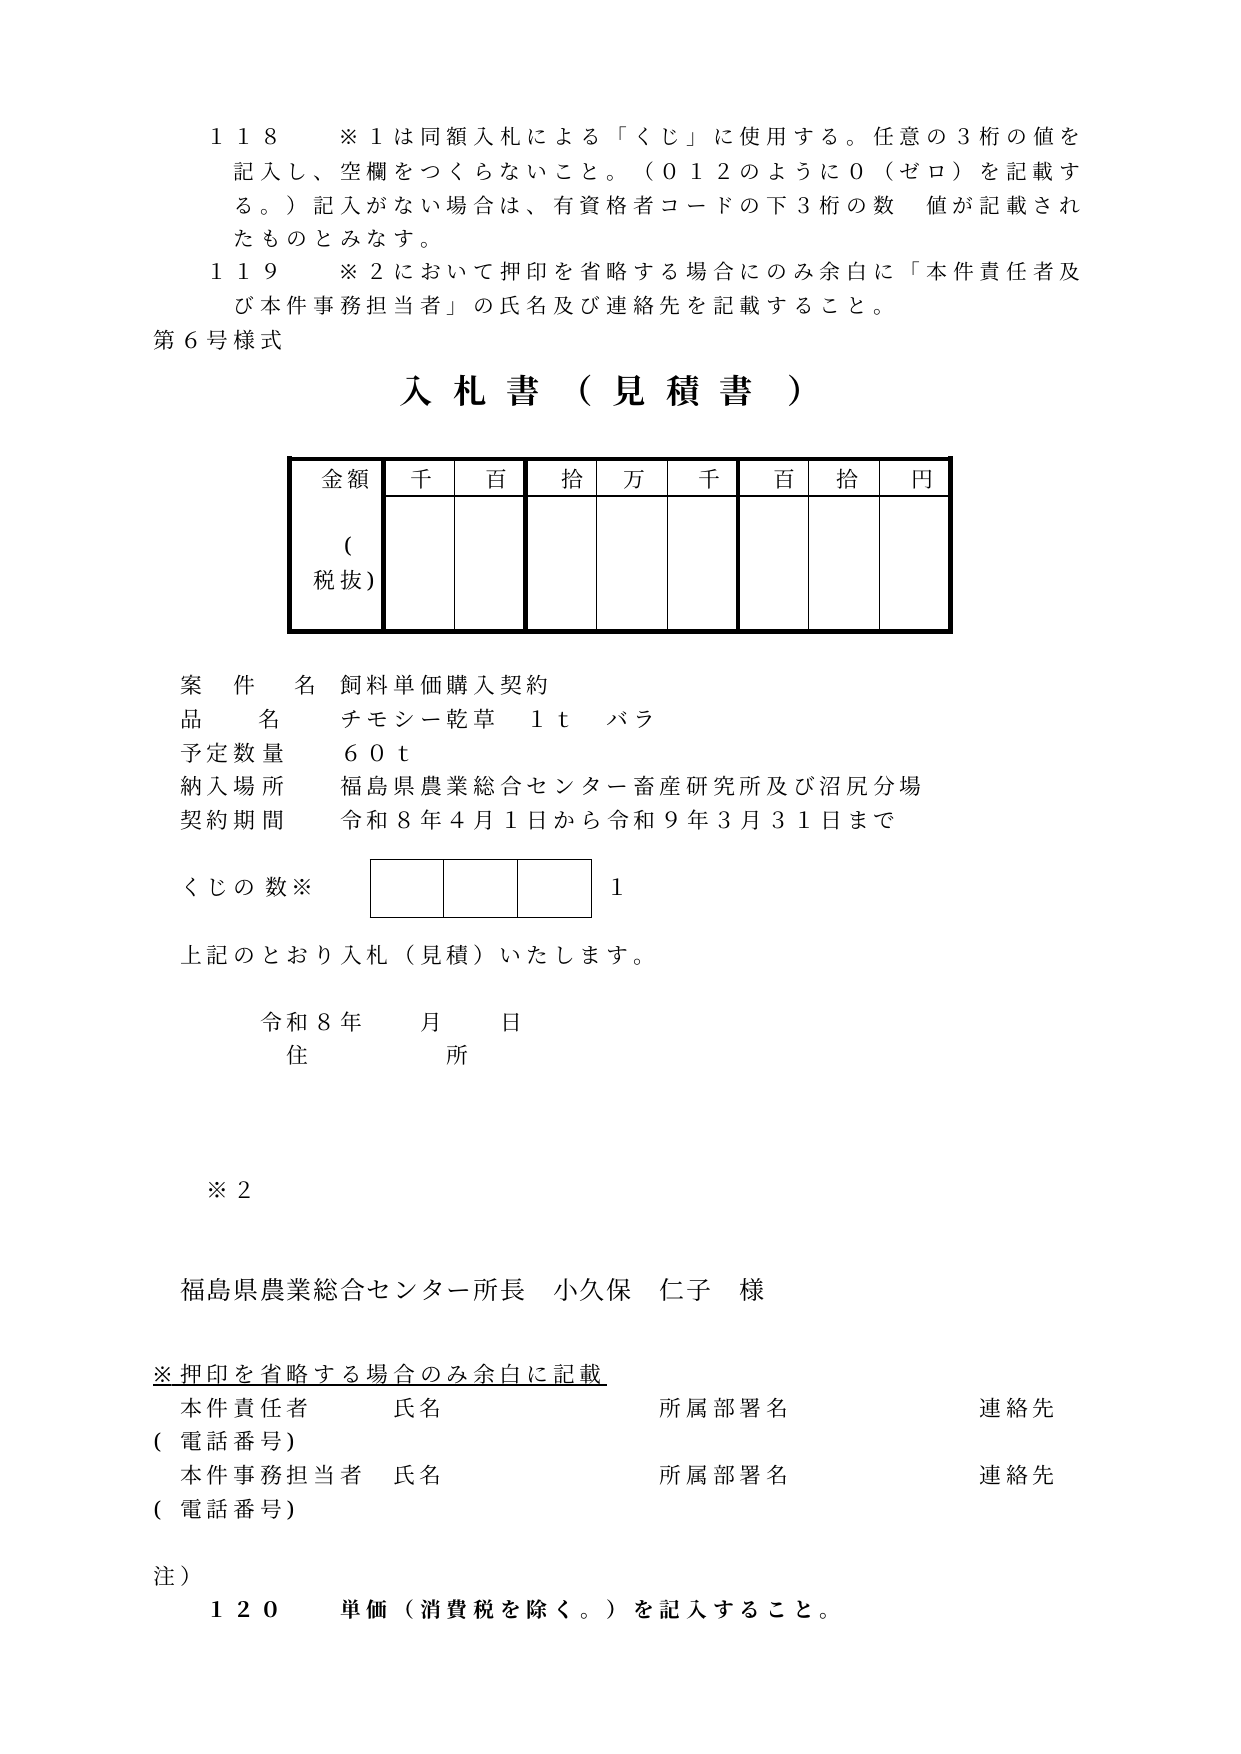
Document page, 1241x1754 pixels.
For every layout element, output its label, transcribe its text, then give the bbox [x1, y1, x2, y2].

text 入札書（見積書） [153, 355, 1087, 423]
table_cell [880, 497, 948, 629]
text 住 所 [153, 1038, 1087, 1071]
text 契約期間 令和８年４月１日から令和９年３月３１日まで [177, 802, 1087, 836]
table_header 円 [880, 461, 948, 495]
text 注） [153, 1558, 1087, 1592]
table_cell [597, 497, 667, 629]
text 第６号様式 [153, 322, 1087, 355]
text くじの数※１ [592, 869, 1087, 903]
text 上記のとおり入札（見積）いたします。 [153, 937, 1087, 970]
text 案件名 飼料単価購入契約 [177, 668, 1087, 701]
table_header [444, 860, 517, 917]
table_cell [528, 497, 596, 629]
text 本件事務担当者 氏名 所属部署名 連絡先(電話番号) [153, 1457, 1087, 1524]
table_header 拾 [528, 461, 596, 495]
table_header [518, 860, 591, 917]
table_header 百 [740, 461, 808, 495]
table_header 千 [386, 461, 454, 495]
list ※２において押印を省略する場合にのみ余白に「本件責任者及び本件事務担当者」の氏名及び連絡先を記載すること。 [198, 254, 1087, 322]
text ※押印を省略する場合のみ余白に記載 [153, 1356, 1087, 1390]
table_header 万 [597, 461, 667, 495]
table_header 拾 [809, 461, 879, 495]
table_header 百 [455, 461, 523, 495]
text 予定数量 ６０ｔ [177, 735, 1087, 768]
table_cell [809, 497, 879, 629]
text 納入場所 福島県農業総合センター畜産研究所及び沼尻分場 [177, 768, 1087, 802]
text 福島県農業総合センター所長 小久保 仁子 様 [153, 1255, 1087, 1323]
table_header 金額 (税抜) [292, 461, 381, 629]
table_cell [668, 497, 736, 629]
text 品名 チモシー乾草 １ｔ バラ [177, 701, 880, 735]
table_cell [740, 497, 808, 629]
table_cell [386, 497, 454, 629]
list ※１は同額入札による「くじ」に使用する。任意の３桁の値を記入し、空欄をつくらないこと。（０１２のように０（ゼロ）を記載する。）記入がない場合は、有資格者コードの下３桁の数 値が記載されたものとみなす。 [198, 120, 1087, 254]
text くじの数※１ [153, 869, 370, 903]
list 単価（消費税を除く。）を記入すること。 [198, 1592, 1087, 1625]
text 本件責任者 氏名 所属部署名 連絡先(電話番号) [153, 1390, 1087, 1457]
table_header [371, 860, 443, 917]
text 令和８年 月 日 [224, 1004, 1087, 1038]
text ※２ [153, 1172, 1087, 1206]
table_cell [455, 497, 523, 629]
table_header 千 [668, 461, 736, 495]
